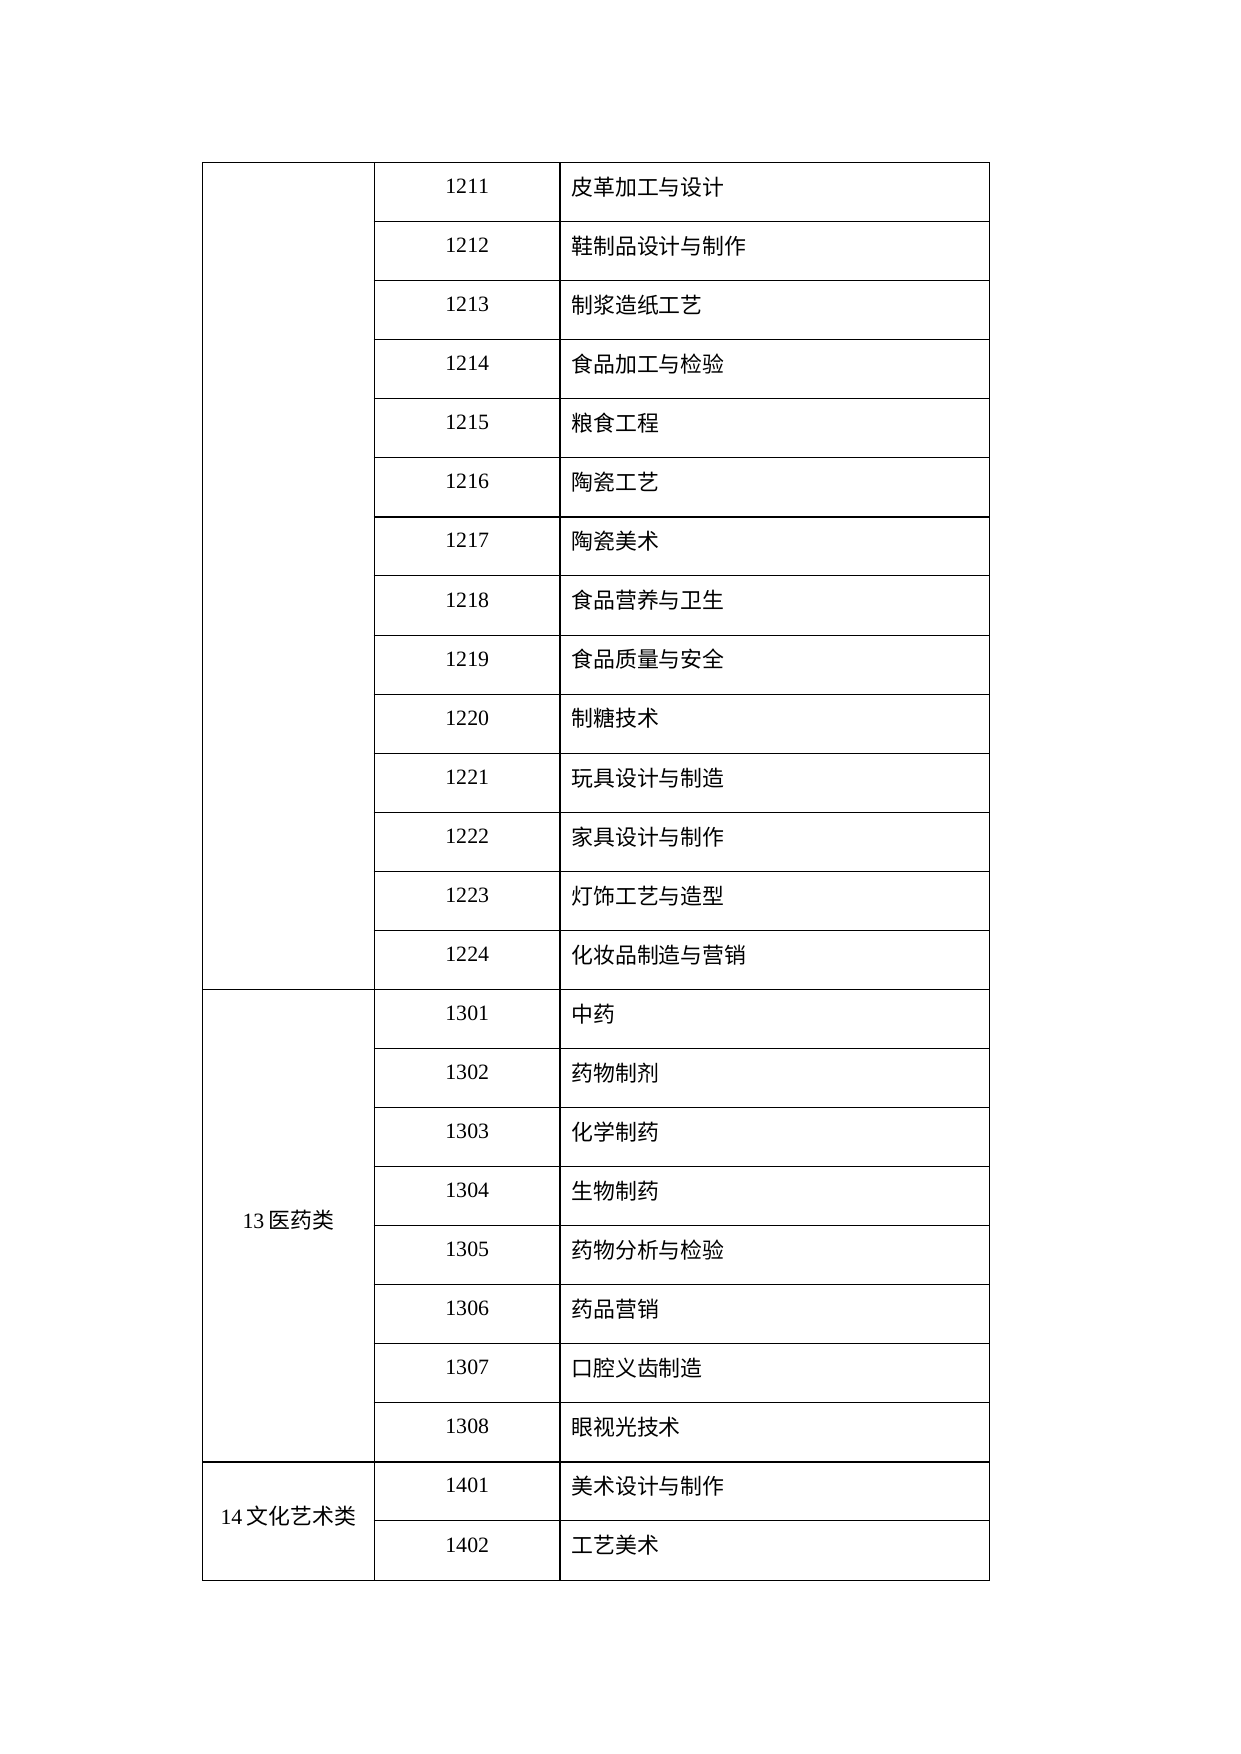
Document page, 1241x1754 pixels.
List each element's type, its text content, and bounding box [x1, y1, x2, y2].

table_cell 美术设计与制作 [561, 1463, 989, 1520]
table_cell 1219 [375, 636, 559, 693]
table_cell 1217 [375, 518, 559, 575]
table_cell 食品营养与卫生 [561, 576, 989, 634]
table_cell 皮革加工与设计 [561, 163, 989, 221]
table_cell 1307 [375, 1344, 559, 1402]
table_cell 13医药类 [203, 990, 374, 1461]
table_cell 1305 [375, 1226, 559, 1284]
table_cell 灯饰工艺与造型 [561, 872, 989, 930]
table_cell 1220 [375, 695, 559, 753]
table_cell 1302 [375, 1049, 559, 1107]
table_cell 化学制药 [561, 1108, 989, 1166]
table_cell 1306 [375, 1285, 559, 1343]
table_cell 1303 [375, 1108, 559, 1166]
table_cell 家具设计与制作 [561, 813, 989, 871]
table_cell 口腔义齿制造 [561, 1344, 989, 1402]
table_cell 制糖技术 [561, 695, 989, 753]
table_cell 玩具设计与制造 [561, 754, 989, 812]
table_cell 中药 [561, 990, 989, 1048]
table_cell 鞋制品设计与制作 [561, 222, 989, 280]
table_cell 1402 [375, 1521, 559, 1579]
table_cell 食品质量与安全 [561, 636, 989, 693]
table_cell 1216 [375, 458, 559, 516]
table_cell 1218 [375, 576, 559, 634]
table_cell 1304 [375, 1167, 559, 1225]
table_cell 工艺美术 [561, 1521, 989, 1579]
table_cell 制浆造纸工艺 [561, 281, 989, 339]
table_cell 1211 [375, 163, 559, 221]
table_cell 1215 [375, 399, 559, 457]
table_cell 药物制剂 [561, 1049, 989, 1107]
table_cell 药品营销 [561, 1285, 989, 1343]
table_cell 1308 [375, 1403, 559, 1461]
table_cell 生物制药 [561, 1167, 989, 1225]
table_cell 粮食工程 [561, 399, 989, 457]
table_cell 陶瓷美术 [561, 518, 989, 575]
table_cell 1223 [375, 872, 559, 930]
table_cell 眼视光技术 [561, 1403, 989, 1461]
table_cell 1214 [375, 340, 559, 398]
table_cell 14文化艺术类 [203, 1463, 374, 1579]
table_cell 1401 [375, 1463, 559, 1520]
table_cell 化妆品制造与营销 [561, 931, 989, 989]
table_cell 1221 [375, 754, 559, 812]
table_cell 陶瓷工艺 [561, 458, 989, 516]
table_cell 食品加工与检验 [561, 340, 989, 398]
table_cell 1224 [375, 931, 559, 989]
table_cell 1213 [375, 281, 559, 339]
table_cell 1222 [375, 813, 559, 871]
table_cell 1301 [375, 990, 559, 1048]
table_cell 1212 [375, 222, 559, 280]
table_cell 药物分析与检验 [561, 1226, 989, 1284]
